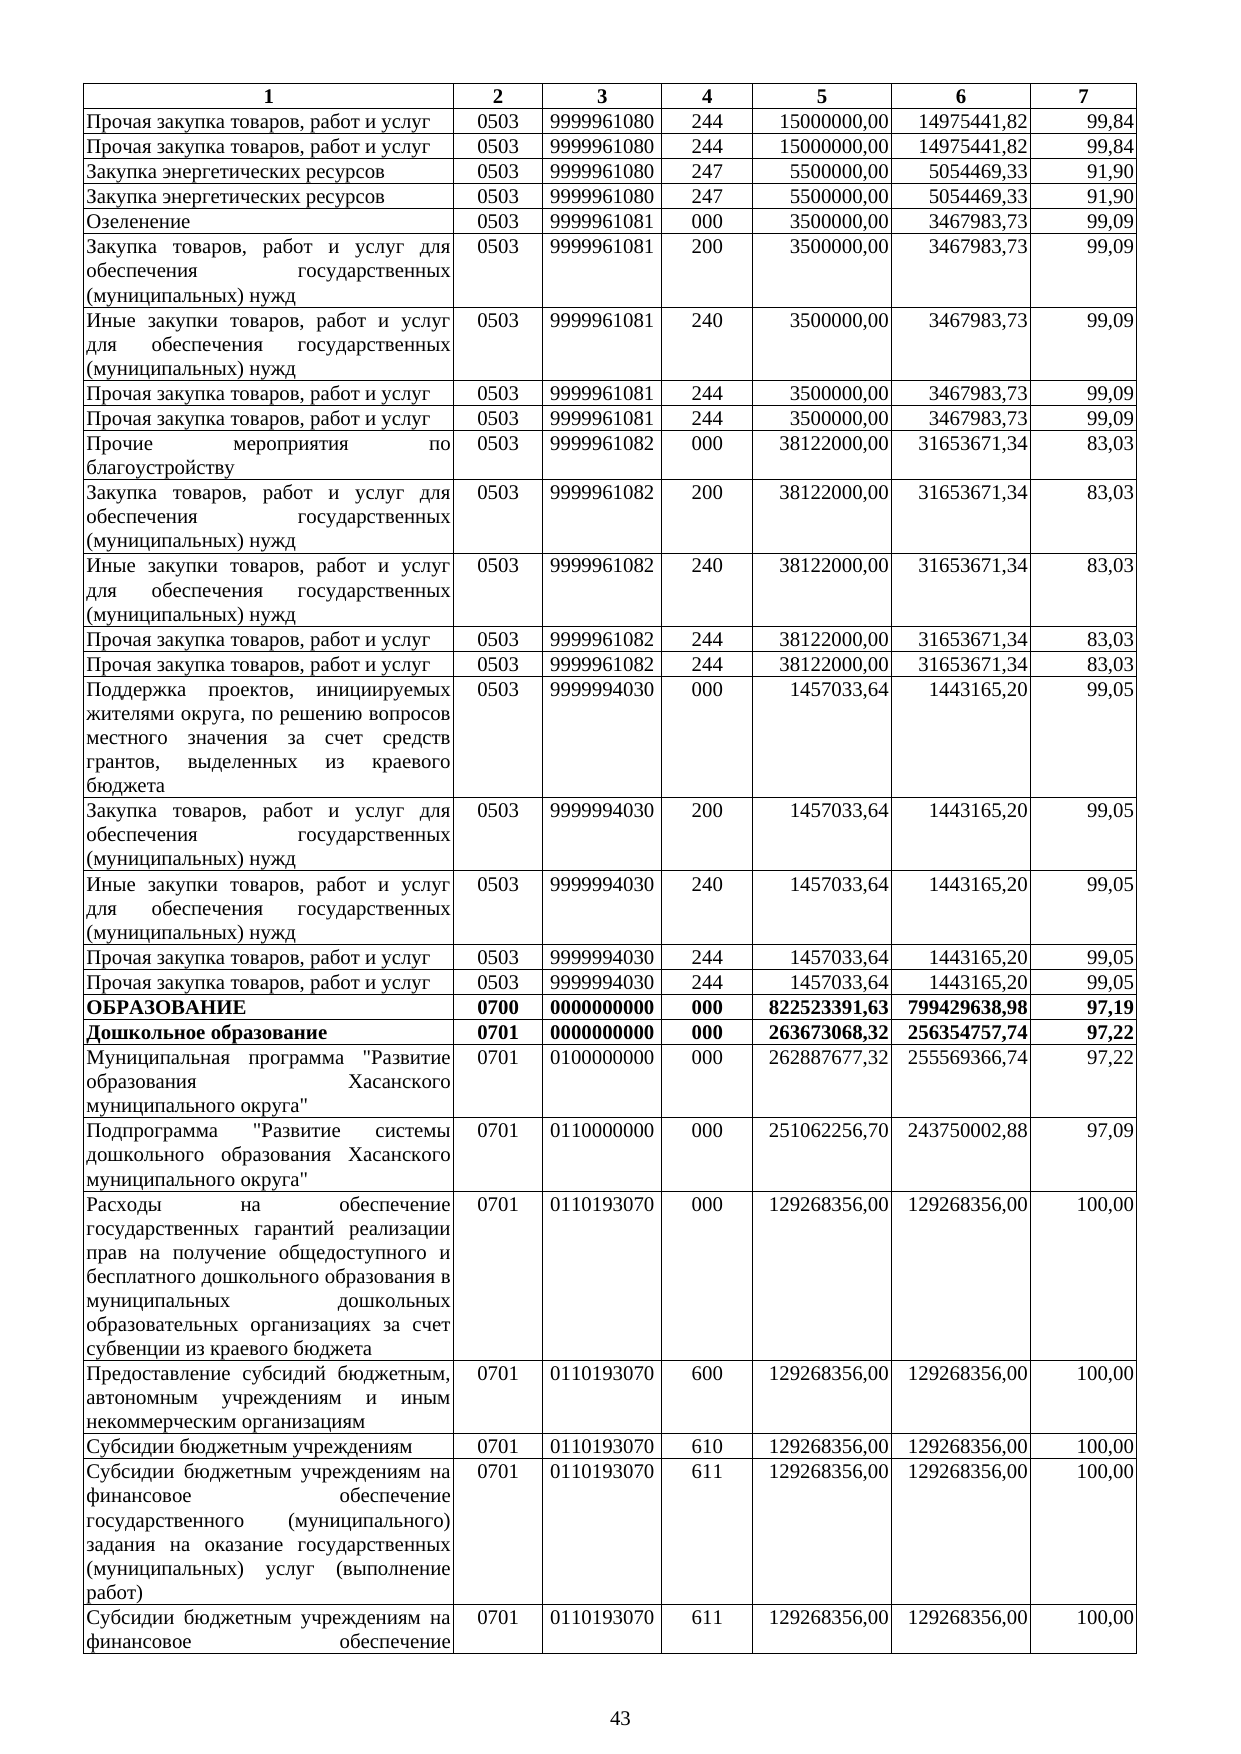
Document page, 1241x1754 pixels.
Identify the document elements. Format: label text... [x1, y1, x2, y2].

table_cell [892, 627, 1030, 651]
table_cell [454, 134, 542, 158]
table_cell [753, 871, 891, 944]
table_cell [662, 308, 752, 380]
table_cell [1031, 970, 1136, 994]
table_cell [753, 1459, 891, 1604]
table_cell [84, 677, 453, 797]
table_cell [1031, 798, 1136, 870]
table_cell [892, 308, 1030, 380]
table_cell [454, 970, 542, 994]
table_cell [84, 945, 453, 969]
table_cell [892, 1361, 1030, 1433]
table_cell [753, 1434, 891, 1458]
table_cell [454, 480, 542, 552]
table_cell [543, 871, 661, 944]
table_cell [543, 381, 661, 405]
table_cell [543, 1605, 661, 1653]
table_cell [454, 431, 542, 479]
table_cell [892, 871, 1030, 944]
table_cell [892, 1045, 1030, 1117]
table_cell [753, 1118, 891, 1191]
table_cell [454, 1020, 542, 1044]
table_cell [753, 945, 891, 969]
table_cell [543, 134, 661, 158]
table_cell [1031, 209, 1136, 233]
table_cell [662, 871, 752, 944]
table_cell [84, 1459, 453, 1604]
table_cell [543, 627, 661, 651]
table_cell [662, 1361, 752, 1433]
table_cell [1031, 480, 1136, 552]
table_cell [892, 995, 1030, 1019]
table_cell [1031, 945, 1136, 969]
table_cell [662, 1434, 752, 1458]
table_header 5 [753, 84, 891, 108]
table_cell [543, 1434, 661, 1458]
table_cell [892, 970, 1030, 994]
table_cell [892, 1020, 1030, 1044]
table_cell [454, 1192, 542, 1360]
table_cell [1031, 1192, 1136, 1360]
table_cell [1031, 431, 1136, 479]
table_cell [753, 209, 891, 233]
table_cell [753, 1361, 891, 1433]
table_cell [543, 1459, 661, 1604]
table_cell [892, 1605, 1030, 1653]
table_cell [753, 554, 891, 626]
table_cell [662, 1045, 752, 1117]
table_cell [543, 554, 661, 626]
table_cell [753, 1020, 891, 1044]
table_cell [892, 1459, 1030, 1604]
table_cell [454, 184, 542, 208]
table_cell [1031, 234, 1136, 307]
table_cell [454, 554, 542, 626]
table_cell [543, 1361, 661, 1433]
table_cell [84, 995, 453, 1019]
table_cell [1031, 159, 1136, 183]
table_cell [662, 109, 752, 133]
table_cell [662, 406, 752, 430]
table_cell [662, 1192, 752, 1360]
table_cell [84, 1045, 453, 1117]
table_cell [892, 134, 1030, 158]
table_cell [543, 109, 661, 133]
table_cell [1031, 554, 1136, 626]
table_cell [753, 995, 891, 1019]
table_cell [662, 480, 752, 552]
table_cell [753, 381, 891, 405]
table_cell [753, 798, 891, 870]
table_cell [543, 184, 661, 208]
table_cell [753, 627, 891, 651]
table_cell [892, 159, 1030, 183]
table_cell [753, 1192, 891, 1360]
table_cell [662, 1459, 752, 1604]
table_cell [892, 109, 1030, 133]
table_header 2 [454, 84, 542, 108]
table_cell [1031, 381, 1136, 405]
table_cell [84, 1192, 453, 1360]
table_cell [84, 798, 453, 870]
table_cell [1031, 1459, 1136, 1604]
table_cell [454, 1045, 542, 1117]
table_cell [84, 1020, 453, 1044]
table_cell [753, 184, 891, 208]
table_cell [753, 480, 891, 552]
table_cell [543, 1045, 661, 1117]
table_header 7 [1031, 84, 1136, 108]
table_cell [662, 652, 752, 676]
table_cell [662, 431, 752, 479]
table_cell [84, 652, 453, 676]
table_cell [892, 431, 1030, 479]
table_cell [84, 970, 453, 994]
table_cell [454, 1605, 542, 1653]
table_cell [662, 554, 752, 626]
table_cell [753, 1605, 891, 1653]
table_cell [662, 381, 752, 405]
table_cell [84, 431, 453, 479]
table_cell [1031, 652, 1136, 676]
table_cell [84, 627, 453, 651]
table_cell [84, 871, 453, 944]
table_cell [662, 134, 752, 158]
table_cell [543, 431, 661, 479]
table_header 6 [892, 84, 1030, 108]
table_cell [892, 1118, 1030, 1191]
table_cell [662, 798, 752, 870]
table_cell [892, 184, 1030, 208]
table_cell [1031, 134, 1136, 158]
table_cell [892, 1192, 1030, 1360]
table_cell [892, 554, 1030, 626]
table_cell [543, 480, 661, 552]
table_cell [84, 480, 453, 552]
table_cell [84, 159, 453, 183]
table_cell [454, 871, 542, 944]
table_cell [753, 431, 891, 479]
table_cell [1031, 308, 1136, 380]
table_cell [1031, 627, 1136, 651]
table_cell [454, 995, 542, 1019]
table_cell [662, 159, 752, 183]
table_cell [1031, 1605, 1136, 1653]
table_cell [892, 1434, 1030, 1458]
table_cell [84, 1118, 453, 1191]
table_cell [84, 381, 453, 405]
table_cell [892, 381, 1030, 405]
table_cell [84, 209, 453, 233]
table_header 1 [84, 84, 453, 108]
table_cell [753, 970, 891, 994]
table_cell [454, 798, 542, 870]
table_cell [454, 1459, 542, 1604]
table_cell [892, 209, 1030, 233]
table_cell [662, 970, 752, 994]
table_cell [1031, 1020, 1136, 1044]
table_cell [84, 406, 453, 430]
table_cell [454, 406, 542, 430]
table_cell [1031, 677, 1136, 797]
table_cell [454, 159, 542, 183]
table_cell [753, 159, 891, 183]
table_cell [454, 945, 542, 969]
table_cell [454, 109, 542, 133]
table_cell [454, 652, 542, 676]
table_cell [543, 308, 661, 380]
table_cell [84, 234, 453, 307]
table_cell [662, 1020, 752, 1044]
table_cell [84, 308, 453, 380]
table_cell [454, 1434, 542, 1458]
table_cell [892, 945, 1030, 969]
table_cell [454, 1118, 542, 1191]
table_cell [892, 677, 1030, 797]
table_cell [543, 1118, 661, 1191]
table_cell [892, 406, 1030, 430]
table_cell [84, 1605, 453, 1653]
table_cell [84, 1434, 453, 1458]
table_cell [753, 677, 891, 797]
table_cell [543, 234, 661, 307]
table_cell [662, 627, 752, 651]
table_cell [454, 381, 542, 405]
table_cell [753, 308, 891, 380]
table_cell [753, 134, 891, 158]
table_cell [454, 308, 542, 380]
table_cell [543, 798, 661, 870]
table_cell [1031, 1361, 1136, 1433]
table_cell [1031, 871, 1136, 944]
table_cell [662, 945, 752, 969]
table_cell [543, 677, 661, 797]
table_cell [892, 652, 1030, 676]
table_header 3 [543, 84, 661, 108]
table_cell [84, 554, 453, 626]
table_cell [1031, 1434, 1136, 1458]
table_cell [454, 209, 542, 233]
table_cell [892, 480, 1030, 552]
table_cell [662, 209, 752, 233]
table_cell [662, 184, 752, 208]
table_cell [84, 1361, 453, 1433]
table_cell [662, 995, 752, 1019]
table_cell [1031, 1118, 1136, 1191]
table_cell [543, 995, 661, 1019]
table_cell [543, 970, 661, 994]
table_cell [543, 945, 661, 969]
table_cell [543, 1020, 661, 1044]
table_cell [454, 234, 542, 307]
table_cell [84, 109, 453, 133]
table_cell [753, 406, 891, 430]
table_header 4 [662, 84, 752, 108]
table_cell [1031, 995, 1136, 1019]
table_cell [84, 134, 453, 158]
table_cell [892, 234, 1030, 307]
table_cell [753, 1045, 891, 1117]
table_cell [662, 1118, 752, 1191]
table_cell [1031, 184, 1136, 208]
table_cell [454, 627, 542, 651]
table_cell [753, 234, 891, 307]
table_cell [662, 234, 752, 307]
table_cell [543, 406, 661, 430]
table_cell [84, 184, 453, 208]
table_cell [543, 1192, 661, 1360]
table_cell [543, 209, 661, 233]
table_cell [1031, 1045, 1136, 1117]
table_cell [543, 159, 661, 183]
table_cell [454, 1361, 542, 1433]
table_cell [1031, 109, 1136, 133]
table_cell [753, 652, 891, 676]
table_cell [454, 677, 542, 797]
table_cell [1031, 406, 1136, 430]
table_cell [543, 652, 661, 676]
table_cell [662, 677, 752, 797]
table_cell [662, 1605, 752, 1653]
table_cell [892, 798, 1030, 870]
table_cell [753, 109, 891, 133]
